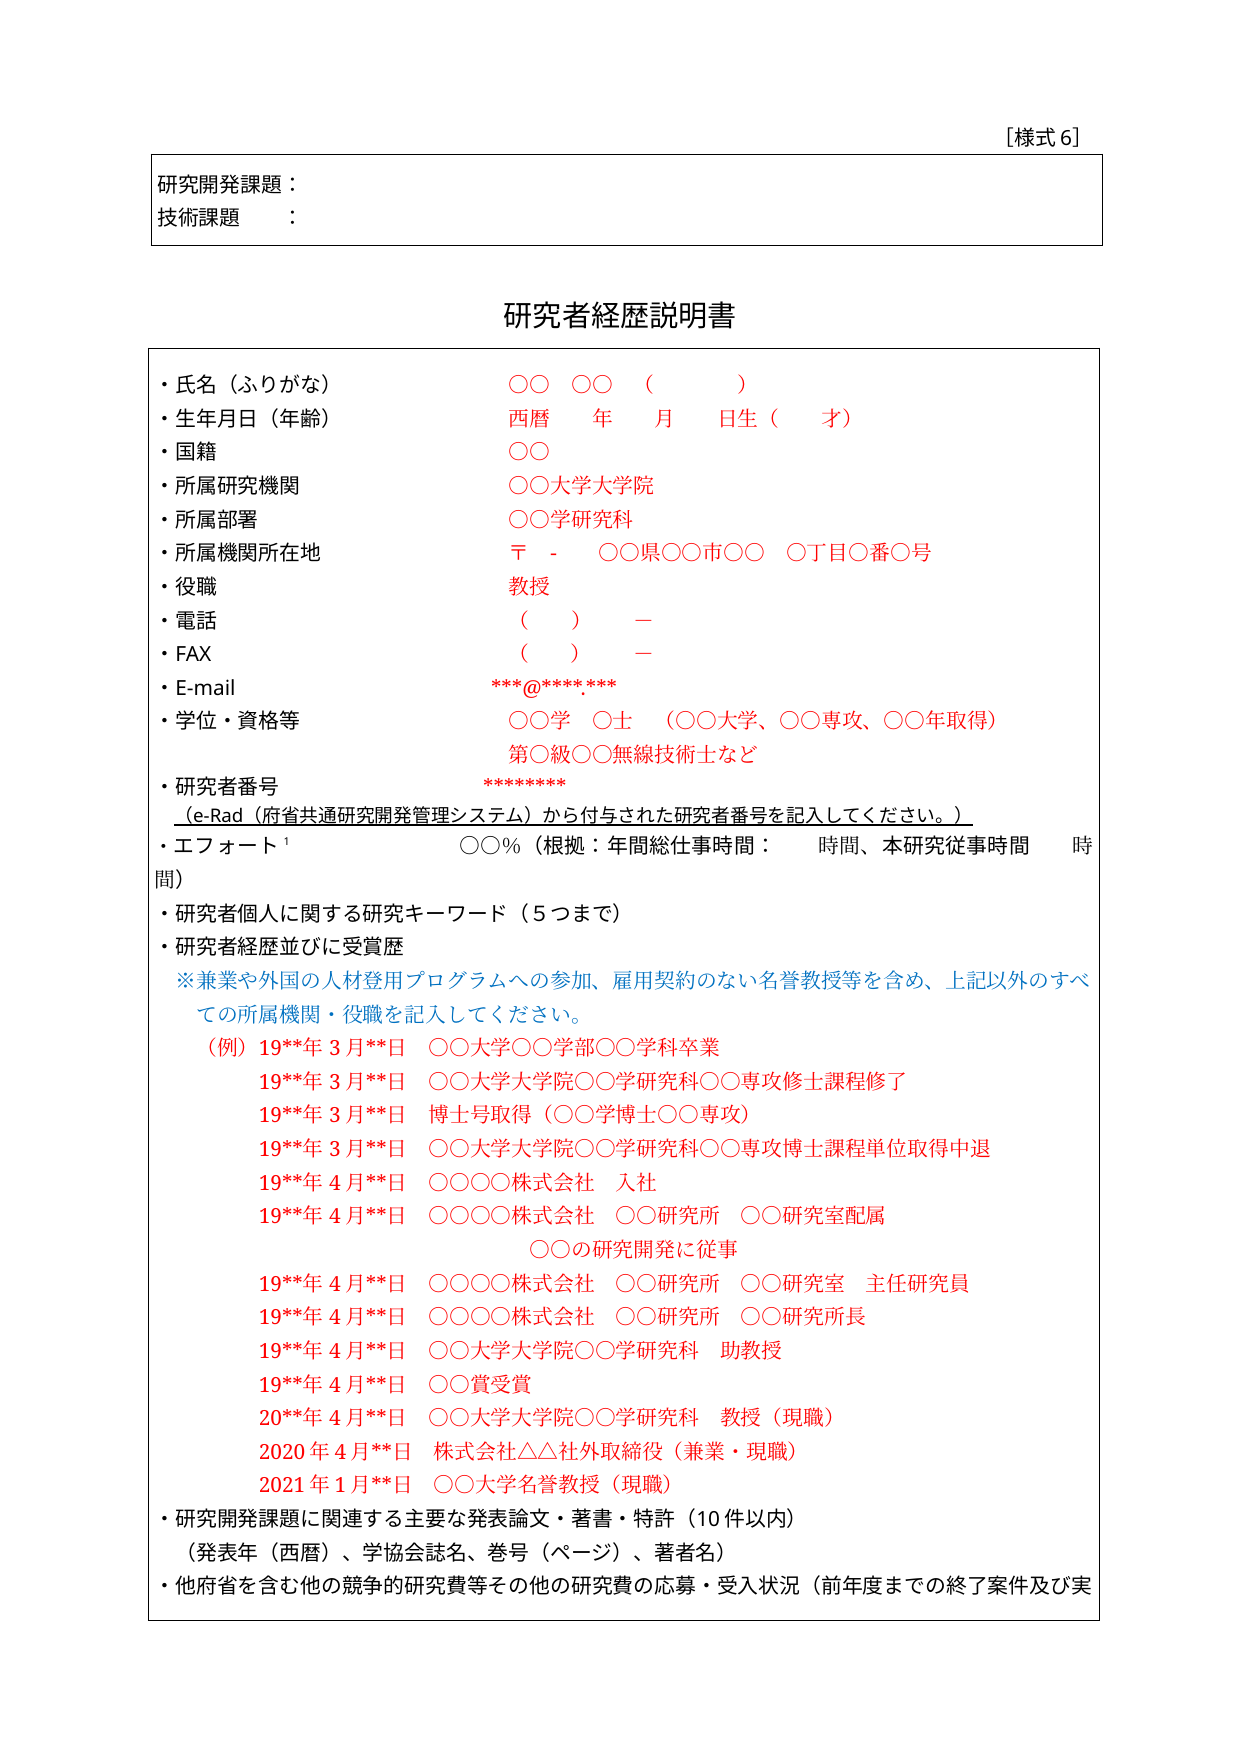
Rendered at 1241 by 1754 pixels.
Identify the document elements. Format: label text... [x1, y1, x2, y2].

text ［様式6］ [148, 120, 1092, 153]
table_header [149, 349, 1099, 1619]
subtitle 研究者経歴説明書 [148, 280, 1092, 347]
table_header 研究開発課題： 技術課題 ： [152, 155, 1102, 245]
